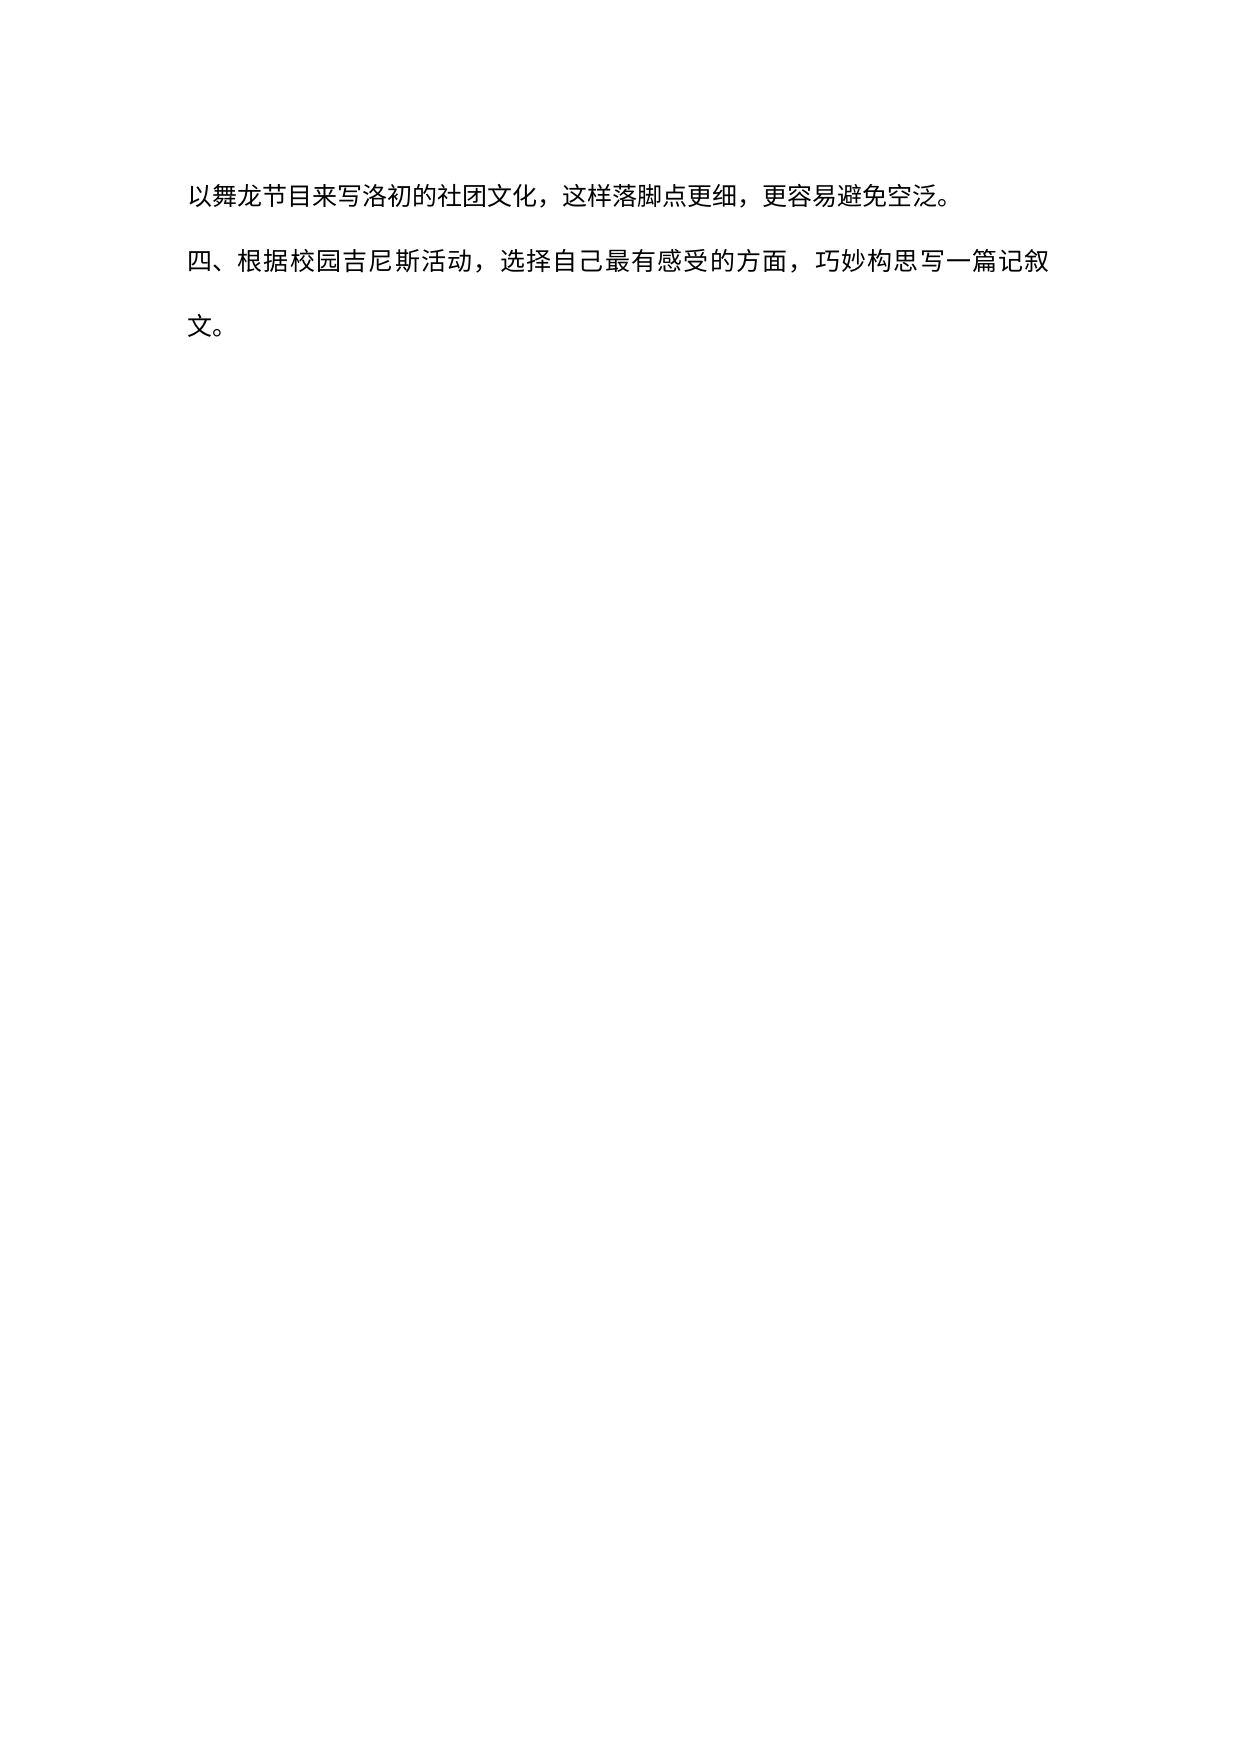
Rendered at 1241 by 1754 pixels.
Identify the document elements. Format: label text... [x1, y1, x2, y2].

list 根据校园吉尼斯活动，选择自己最有感受的方面，巧妙构思写一篇记叙文。 [187, 227, 1053, 357]
list 以舞龙节目来写洛初的社团文化，这样落脚点更细，更容易避免空泛。 [187, 162, 1053, 227]
